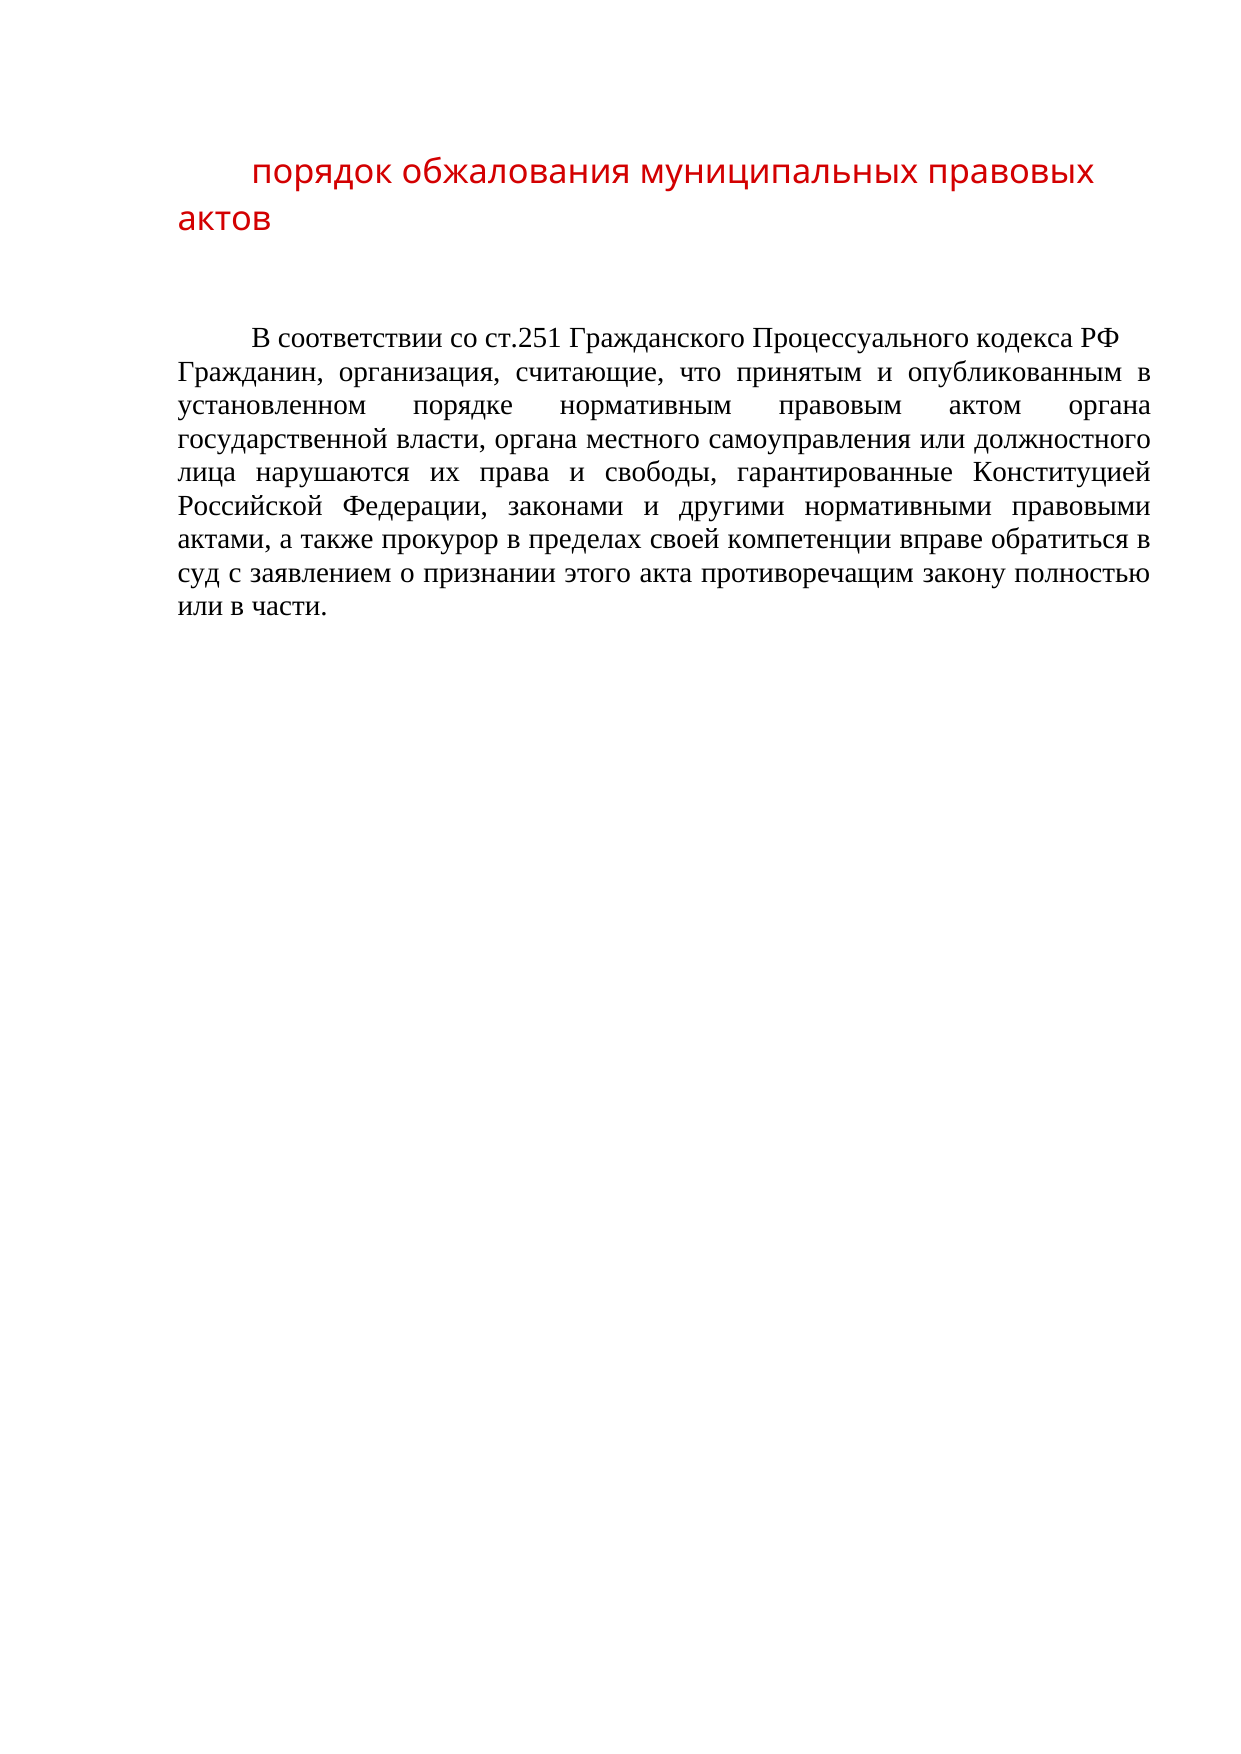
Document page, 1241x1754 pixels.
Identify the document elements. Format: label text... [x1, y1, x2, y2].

text Гражданин, организация, считающие, что принятым и опубликованным в установленном порядке нормативным правовым актом органа государственной власти, органа местного самоуправления или должностного лица нарушаются их права и свободы, гарантированные Конституцией Российской Федерации, законами и другими нормативными правовыми актами, а также прокурор в пределах своей компетенции вправе обратиться в суд с заявлением о признании этого акта противоречащим закону полностью или в части. [177, 354, 1152, 622]
text порядок обжалования муниципальных правовых актов [177, 147, 1152, 241]
text В соответствии со ст.251 Гражданского Процессуального кодекса РФ [177, 320, 1152, 354]
